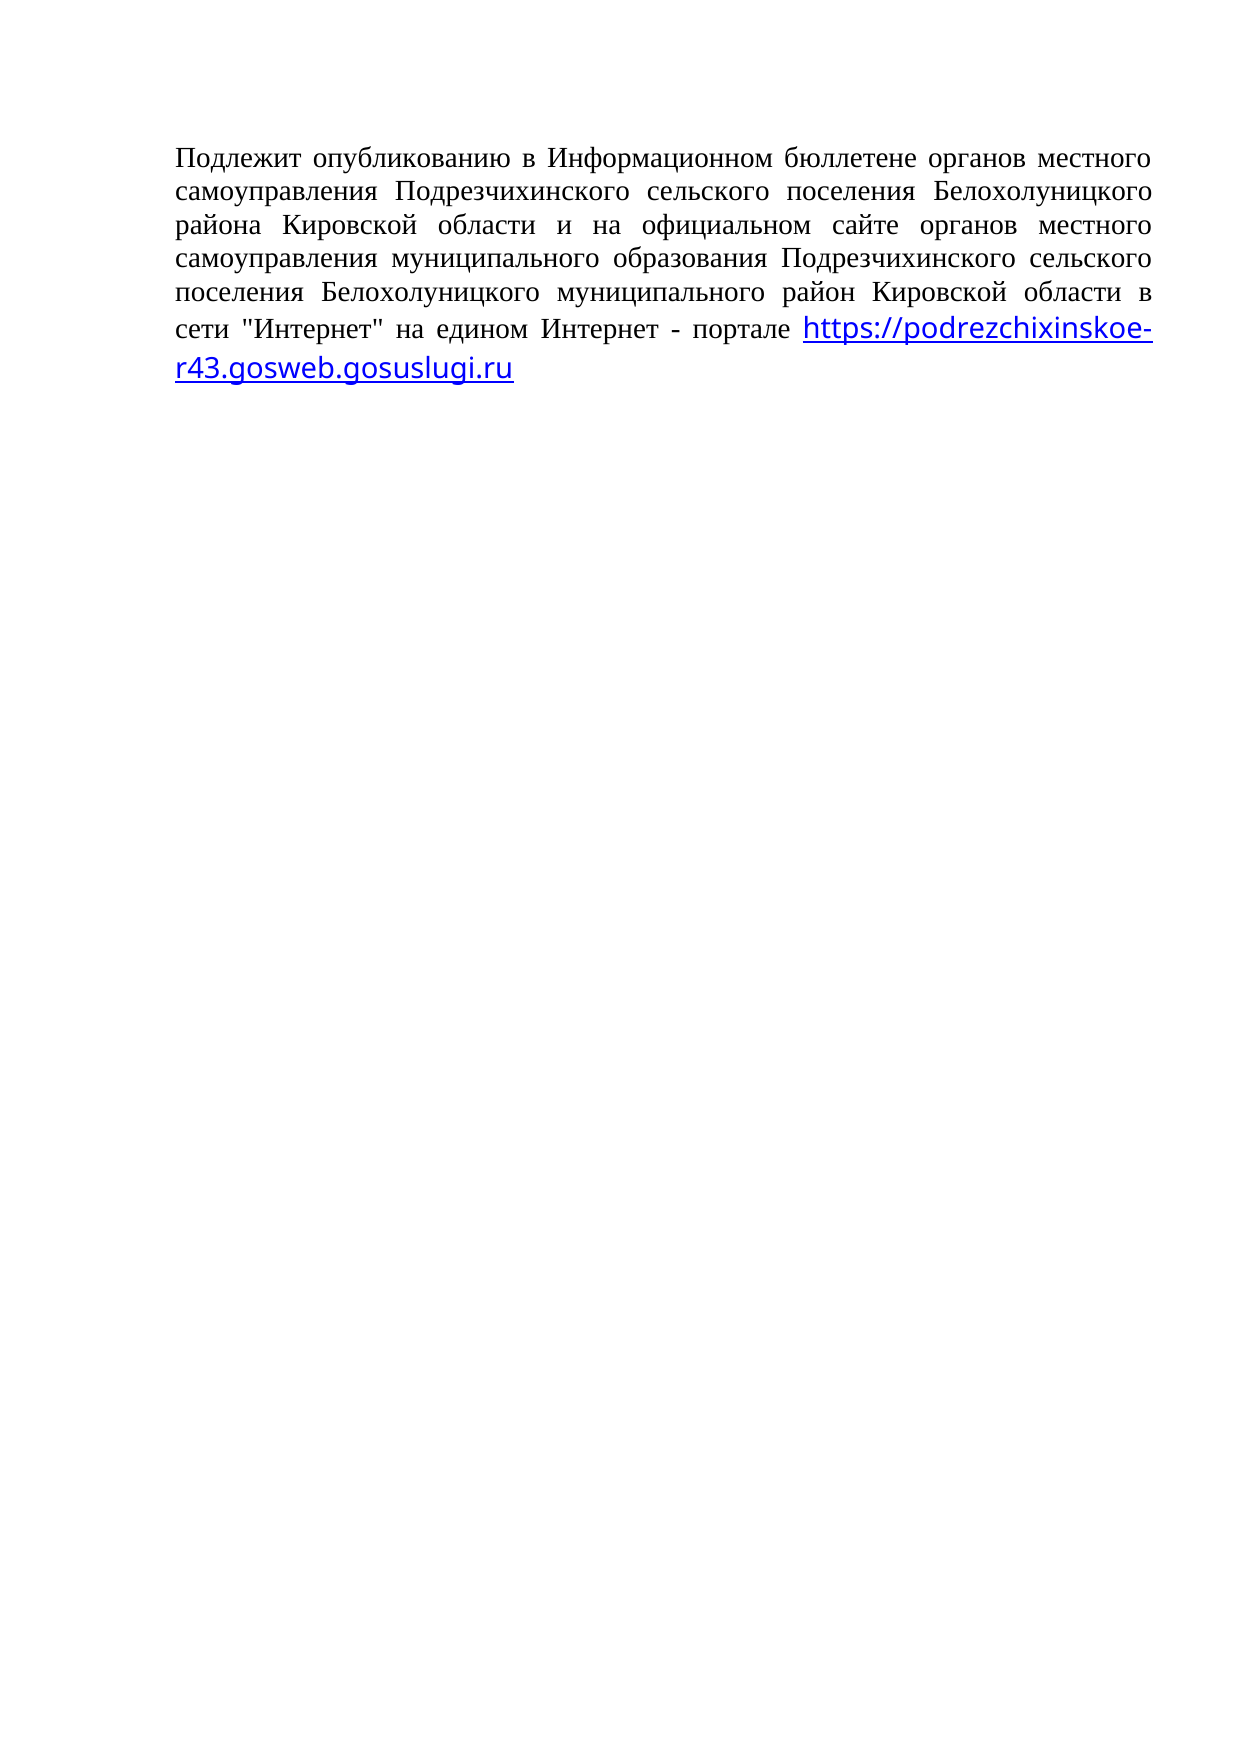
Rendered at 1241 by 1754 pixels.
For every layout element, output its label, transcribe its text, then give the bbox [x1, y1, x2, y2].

text Подлежит опубликованию в Информационном бюллетене органов местного самоуправления Подрезчихинского сельского поселения Белохолуницкого района Кировской области и на официальном сайте органов местного самоуправления муниципального образования Подрезчихинского сельского поселения Белохолуницкого муниципального район Кировской области в сети "Интернет" на едином Интернет - портале https://podrezchixinskoe-r43.gosweb.gosuslugi.ru [175, 140, 1152, 387]
